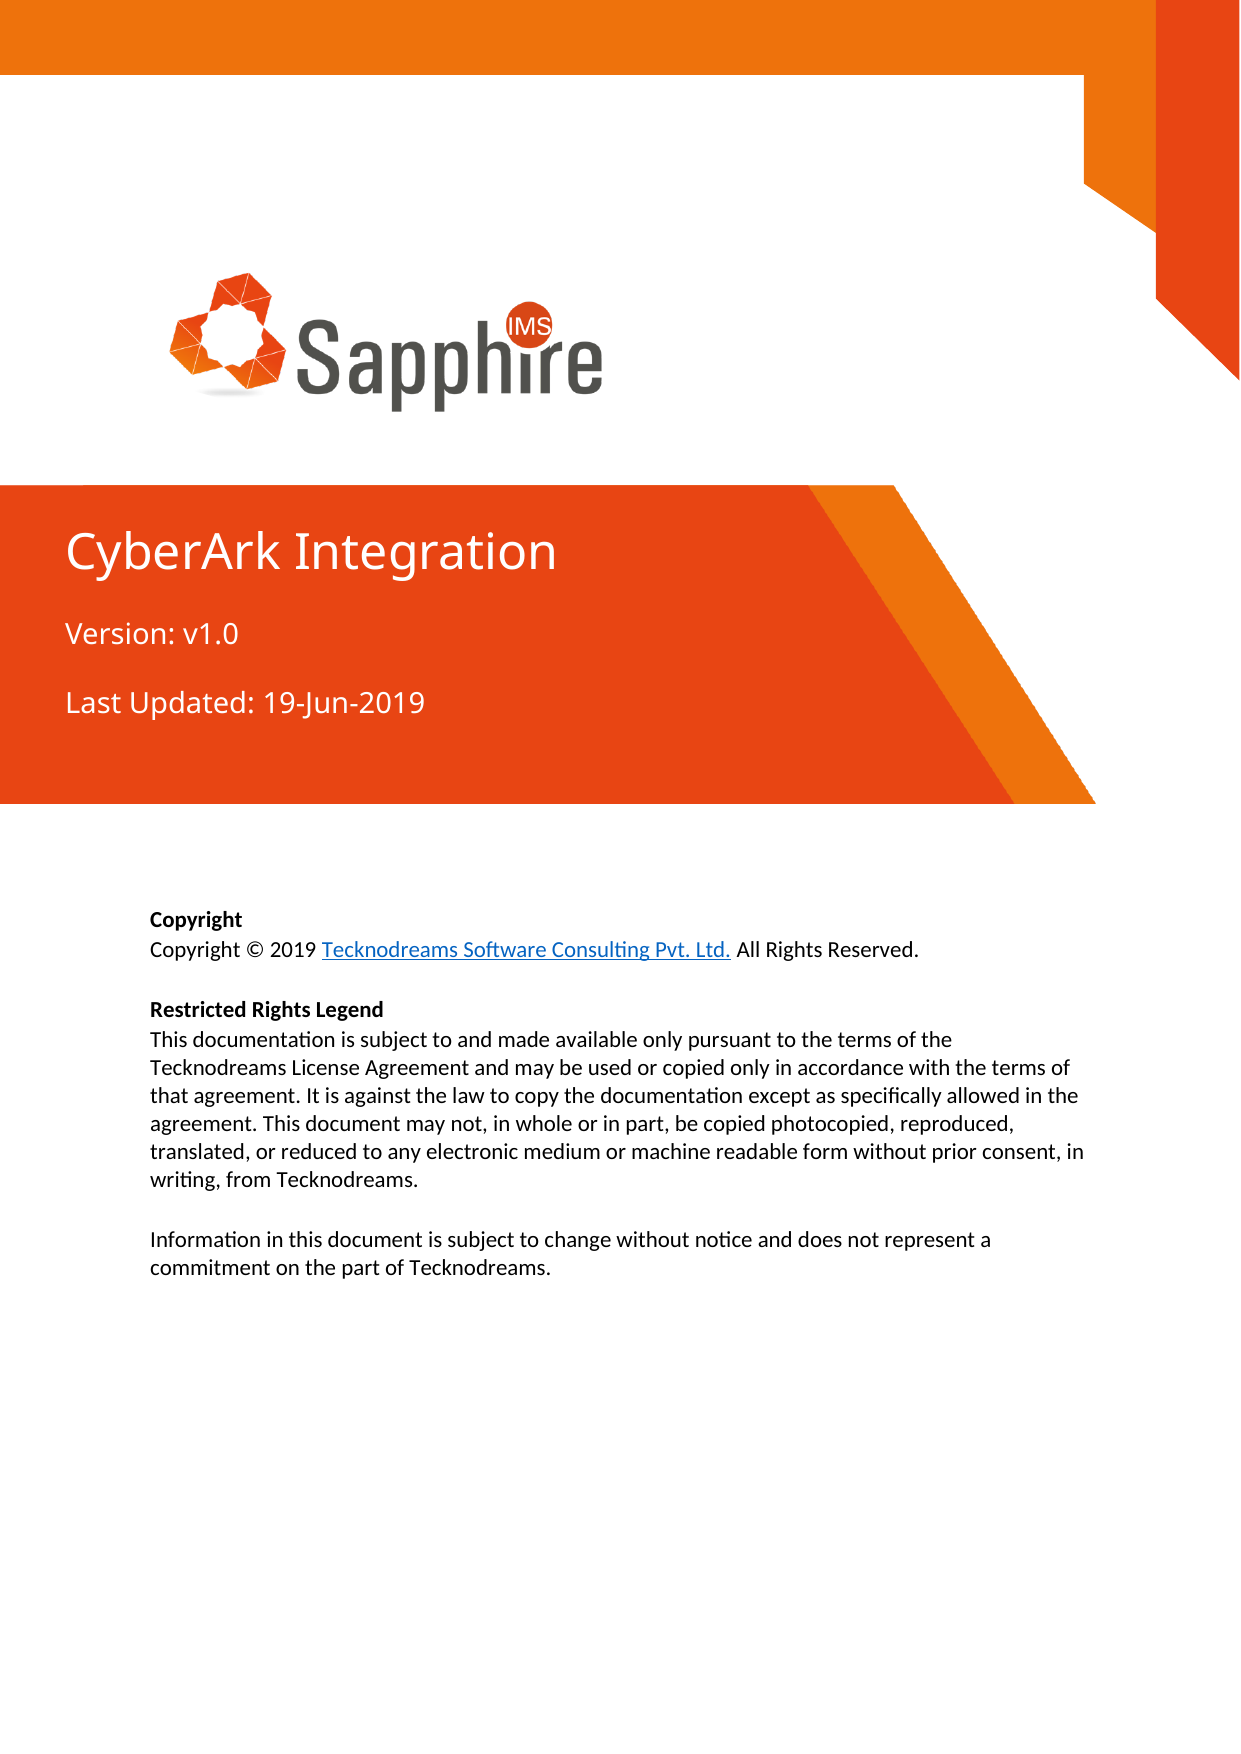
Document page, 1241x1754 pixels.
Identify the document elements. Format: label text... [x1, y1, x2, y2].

picture [0, 484, 1096, 804]
text This documentation is subject to and made available only pursuant to the terms of the Tecknodreams License Agreement and may be used or copied only in accordance with the terms of that agreement. It is against the law to copy the documentation except as specifically allowed in the agreement. This document may not, in whole or in part, be copied photocopied, reproduced, translated, or reduced to any electronic medium or machine readable form without prior consent, in writing, from Tecknodreams. [150, 1025, 1090, 1193]
text Copyright [150, 905, 1090, 933]
text Restricted Rights Legend [150, 995, 1090, 1023]
picture [159, 264, 611, 415]
text Information in this document is subject to change without notice and does not represent a commitment on the part of Tecknodreams. [150, 1225, 1090, 1281]
text Copyright © 2019 Tecknodreams Software Consulting Pvt. Ltd. All Rights Reserved. [150, 935, 1090, 963]
